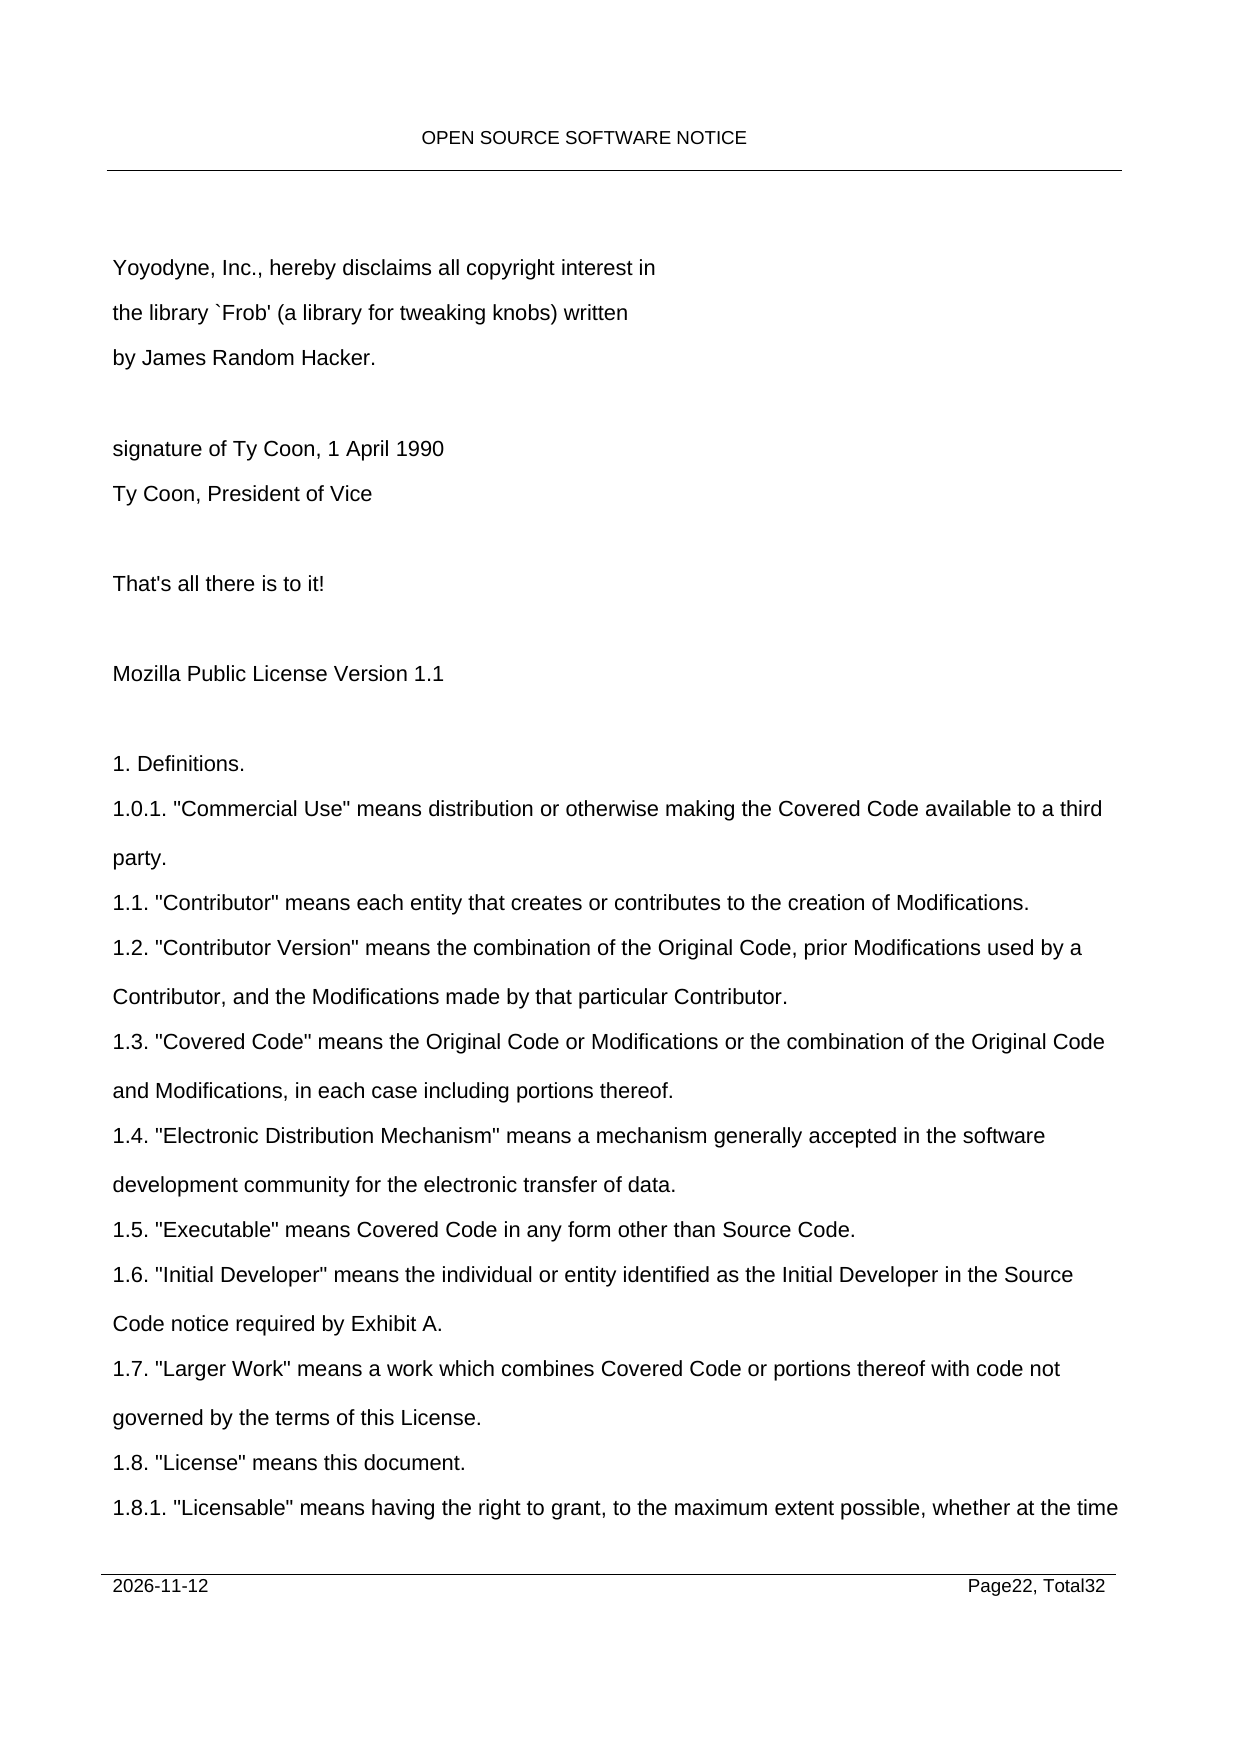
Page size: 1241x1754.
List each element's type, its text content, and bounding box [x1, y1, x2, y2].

text 1.3. "Covered Code" means the Original Code or Modifications or the combination of the Original Code and Modifications, in each case including portions thereof. [112, 1026, 1128, 1107]
text 1.4. "Electronic Distribution Mechanism" means a mechanism generally accepted in the software development community for the electronic transfer of data. [112, 1119, 1128, 1201]
text the library `Frob' (a library for tweaking knobs) written [112, 297, 1128, 329]
text by James Random Hacker. [112, 342, 1128, 374]
text signature of Ty Coon, 1 April 1990 [112, 432, 1128, 464]
text 1.5. "Executable" means Covered Code in any form other than Source Code. [112, 1213, 1128, 1246]
text That's all there is to it! [112, 567, 1128, 600]
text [112, 1491, 1128, 1524]
text 1.2. "Contributor Version" means the combination of the Original Code, prior Modifications used by a Contributor, and the Modifications made by that particular Contributor. [112, 932, 1128, 1013]
text 1.0.1. "Commercial Use" means distribution or otherwise making the Covered Code available to a third party. [112, 793, 1128, 874]
text Yoyodyne, Inc., hereby disclaims all copyright interest in [112, 251, 1128, 284]
text Mozilla Public License Version 1.1 [112, 657, 1128, 690]
text 1. Definitions. [112, 748, 1128, 780]
text 1.6. "Initial Developer" means the individual or entity identified as the Initial Developer in the Source Code notice required by Exhibit A. [112, 1258, 1128, 1339]
text 1.7. "Larger Work" means a work which combines Covered Code or portions thereof with code not governed by the terms of this License. [112, 1352, 1128, 1433]
text 1.1. "Contributor" means each entity that creates or contributes to the creation of Modifications. [112, 887, 1128, 919]
text 1.8. "License" means this document. [112, 1446, 1128, 1478]
text Ty Coon, President of Vice [112, 477, 1128, 509]
